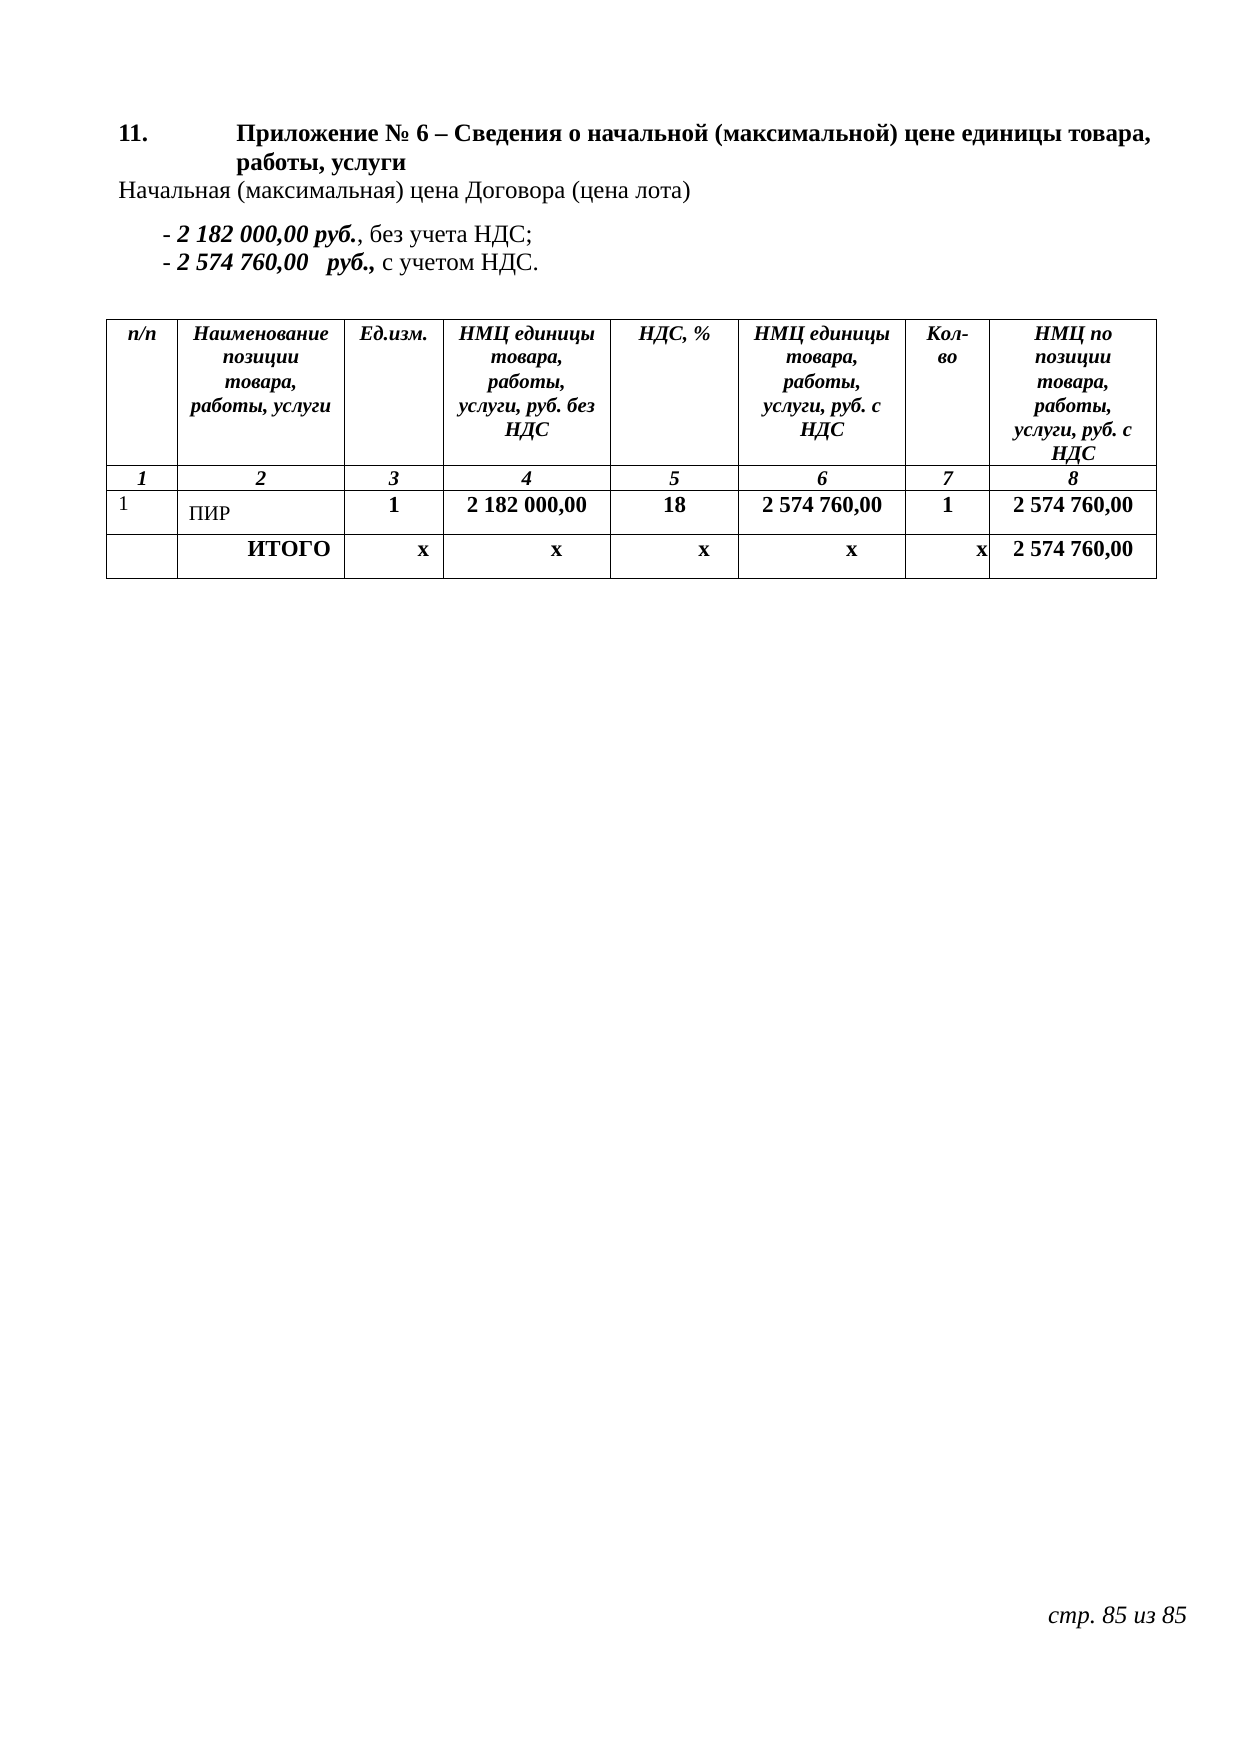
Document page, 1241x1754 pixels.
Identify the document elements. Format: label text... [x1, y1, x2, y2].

table_cell 7 [906, 466, 989, 490]
table_cell 3 [345, 466, 443, 490]
table_cell х [444, 535, 610, 578]
table_cell 6 [739, 466, 905, 490]
table_header Наименование позиции товара, работы, услуги [178, 320, 344, 465]
table_cell 18 [611, 491, 738, 534]
table_cell 8 [990, 466, 1156, 490]
text - 2 182 000,00 руб., без учета НДС; [162, 219, 1181, 247]
table_header НМЦ по позиции товара, работы, услуги, руб. с НДС [990, 320, 1156, 465]
list Начальная (максимальная) цена Договора (цена лота) [118, 176, 1181, 204]
table_header п/п [107, 320, 177, 465]
table_cell 1 [345, 491, 443, 534]
subtitle Приложение № 6 – Сведения о начальной (максимальной) цене единицы товара, работы, услуги [118, 118, 1181, 176]
table_cell 2 [178, 466, 344, 490]
table_cell 2 574 760,00 [739, 491, 905, 534]
table_cell ПИР [178, 491, 344, 534]
table_cell 5 [611, 466, 738, 490]
table_header НДС, % [611, 320, 738, 465]
table_cell 2 574 760,00 [990, 491, 1156, 534]
table_header Кол-во [906, 320, 989, 465]
table_cell 1 [107, 491, 177, 534]
table_cell 4 [444, 466, 610, 490]
table_cell х [345, 535, 443, 578]
table_cell х [739, 535, 905, 578]
table_cell ИТОГО [178, 535, 344, 578]
table_cell 2 182 000,00 [444, 491, 610, 534]
table_cell [107, 535, 177, 578]
table_cell 1 [906, 491, 989, 534]
table_header Ед.изм. [345, 320, 443, 465]
table_header НМЦ единицы товара, работы, услуги, руб. с НДС [739, 320, 905, 465]
table_cell х [906, 535, 989, 578]
table_cell х [611, 535, 738, 578]
table_header НМЦ единицы товара, работы, услуги, руб. без НДС [444, 320, 610, 465]
table_cell 1 [107, 466, 177, 490]
table_cell 2 574 760,00 [990, 535, 1156, 578]
text - 2 574 760,00 руб., с учетом НДС. [162, 247, 1181, 276]
